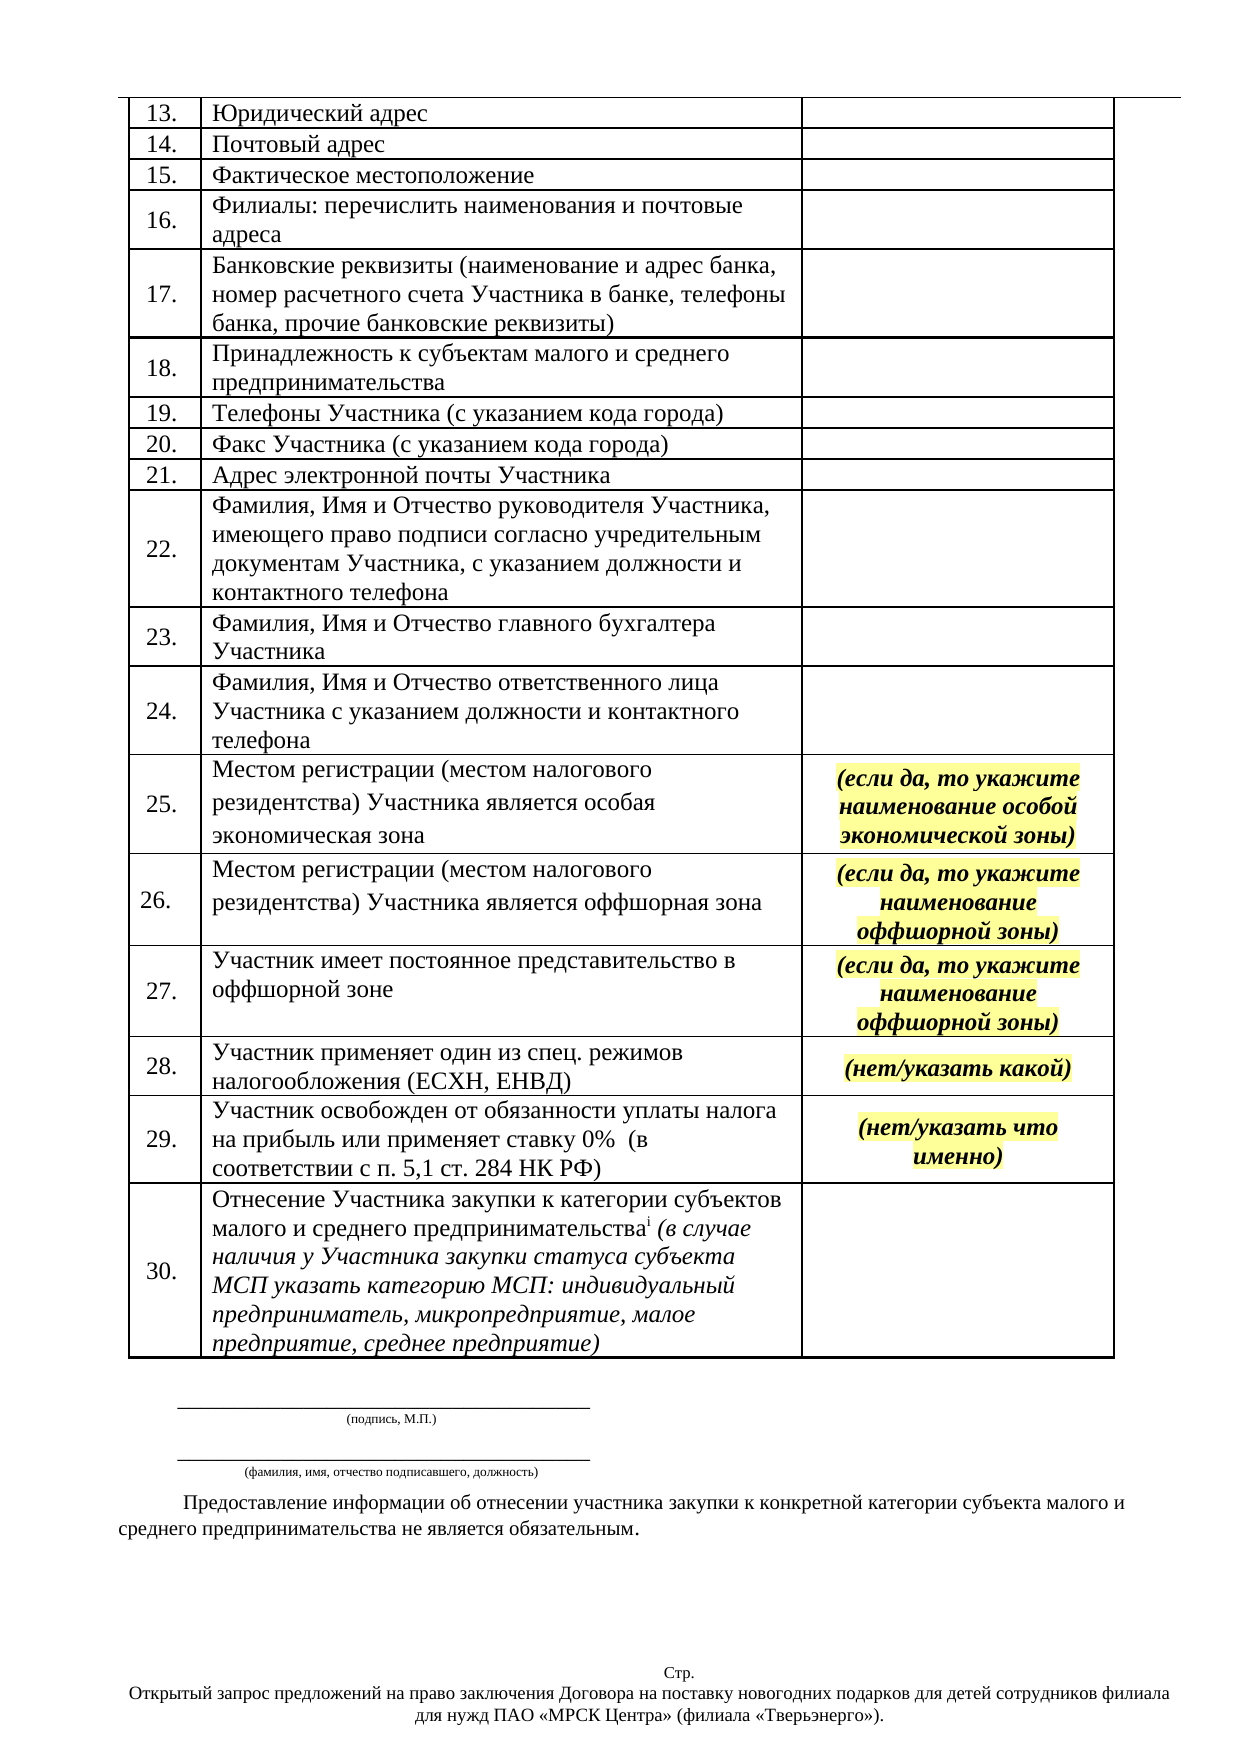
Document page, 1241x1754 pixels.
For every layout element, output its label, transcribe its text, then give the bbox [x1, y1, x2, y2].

table_cell [130, 491, 200, 606]
table_cell Участник применяет один из спец. режимов налогообложения (ЕСХН, ЕНВД) [202, 1037, 801, 1094]
text Предоставление информации об отнесении участника закупки к конкретной категории субъекта малого и среднего предпринимательства не является обязательным. [118, 1490, 1181, 1541]
table_cell [130, 1096, 200, 1182]
table_cell [130, 160, 200, 188]
table_header [803, 98, 1113, 127]
table_cell [130, 429, 200, 458]
text (подпись, М.П.) [118, 1411, 605, 1438]
table_cell (если да, то укажите наименование оффшорной зоны) [803, 946, 1113, 1036]
table_cell Банковские реквизиты (наименование и адрес банка, номер расчетного счета Участника в банке, телефоны банка, прочие банковские реквизиты) [202, 250, 801, 336]
table_cell [803, 398, 1113, 427]
table_cell [803, 429, 1113, 458]
table_cell Участник имеет постоянное представительство в оффшорной зоне [202, 946, 801, 1036]
table_cell Принадлежность к субъектам малого и среднего предпринимательства [202, 339, 801, 396]
table_cell Участник освобожден от обязанности уплаты налога на прибыль или применяет ставку 0% (в соответствии с п. 5,1 ст. 284 НК РФ) [202, 1096, 801, 1182]
table_cell Фамилия, Имя и Отчество руководителя Участника, имеющего право подписи согласно учредительным документам Участника, с указанием должности и контактного телефона [202, 491, 801, 606]
table_cell (если да, то укажите наименование оффшорной зоны) [803, 854, 1113, 944]
table_cell [803, 339, 1113, 396]
table_cell (если да, то укажите наименование особой экономической зоны) [803, 755, 1113, 853]
table_cell Филиалы: перечислить наименования и почтовые адреса [202, 191, 801, 248]
table_cell [130, 1037, 200, 1094]
text (фамилия, имя, отчество подписавшего, должность) [118, 1464, 605, 1490]
table_cell [130, 191, 200, 248]
table_header Юридический адрес [202, 98, 801, 127]
table_cell [803, 491, 1113, 606]
table_cell [130, 129, 200, 158]
table_cell Адрес электронной почты Участника [202, 460, 801, 488]
table_cell (нет/указать что именно) [803, 1096, 1113, 1182]
table_cell [130, 854, 200, 944]
table_cell [130, 608, 200, 665]
table_cell Фактическое местоположение [202, 160, 801, 188]
table_cell (нет/указать какой) [803, 1037, 1113, 1094]
table_cell [803, 667, 1113, 753]
table_cell Фамилия, Имя и Отчество главного бухгалтера Участника [202, 608, 801, 665]
table_cell [130, 1184, 200, 1356]
table_cell [803, 129, 1113, 158]
table_cell [803, 1184, 1113, 1356]
table_cell Телефоны Участника (с указанием кода города) [202, 398, 801, 427]
table_cell [130, 946, 200, 1036]
table_cell Местом регистрации (местом налогового резидентства) Участника является оффшорная зона [202, 854, 801, 944]
table_cell [803, 250, 1113, 336]
table_header [130, 98, 200, 127]
table_cell Отнесение Участника закупки к категории субъектов малого и среднего предпринимательства (в случае наличия у Участника закупки статуса субъекта МСП указать категорию МСП: индивидуальный предприниматель, микропредприятие, малое предприятие, среднее предприятие) [202, 1184, 801, 1356]
table_cell [803, 160, 1113, 188]
table_cell [130, 398, 200, 427]
text ____________________________________ [118, 1438, 605, 1464]
table_cell Почтовый адрес [202, 129, 801, 158]
table_cell [130, 755, 200, 853]
table_cell [130, 339, 200, 396]
text ____________________________________ [118, 1385, 605, 1411]
table_cell [803, 608, 1113, 665]
table_cell Местом регистрации (местом налогового резидентства) Участника является особая экономическая зона [202, 755, 801, 853]
table_cell Фамилия, Имя и Отчество ответственного лица Участника с указанием должности и контактного телефона [202, 667, 801, 753]
table_cell [803, 460, 1113, 488]
table_cell [130, 250, 200, 336]
table_cell Факс Участника (с указанием кода города) [202, 429, 801, 458]
table_cell [130, 460, 200, 488]
table_cell [130, 667, 200, 753]
table_cell [803, 191, 1113, 248]
